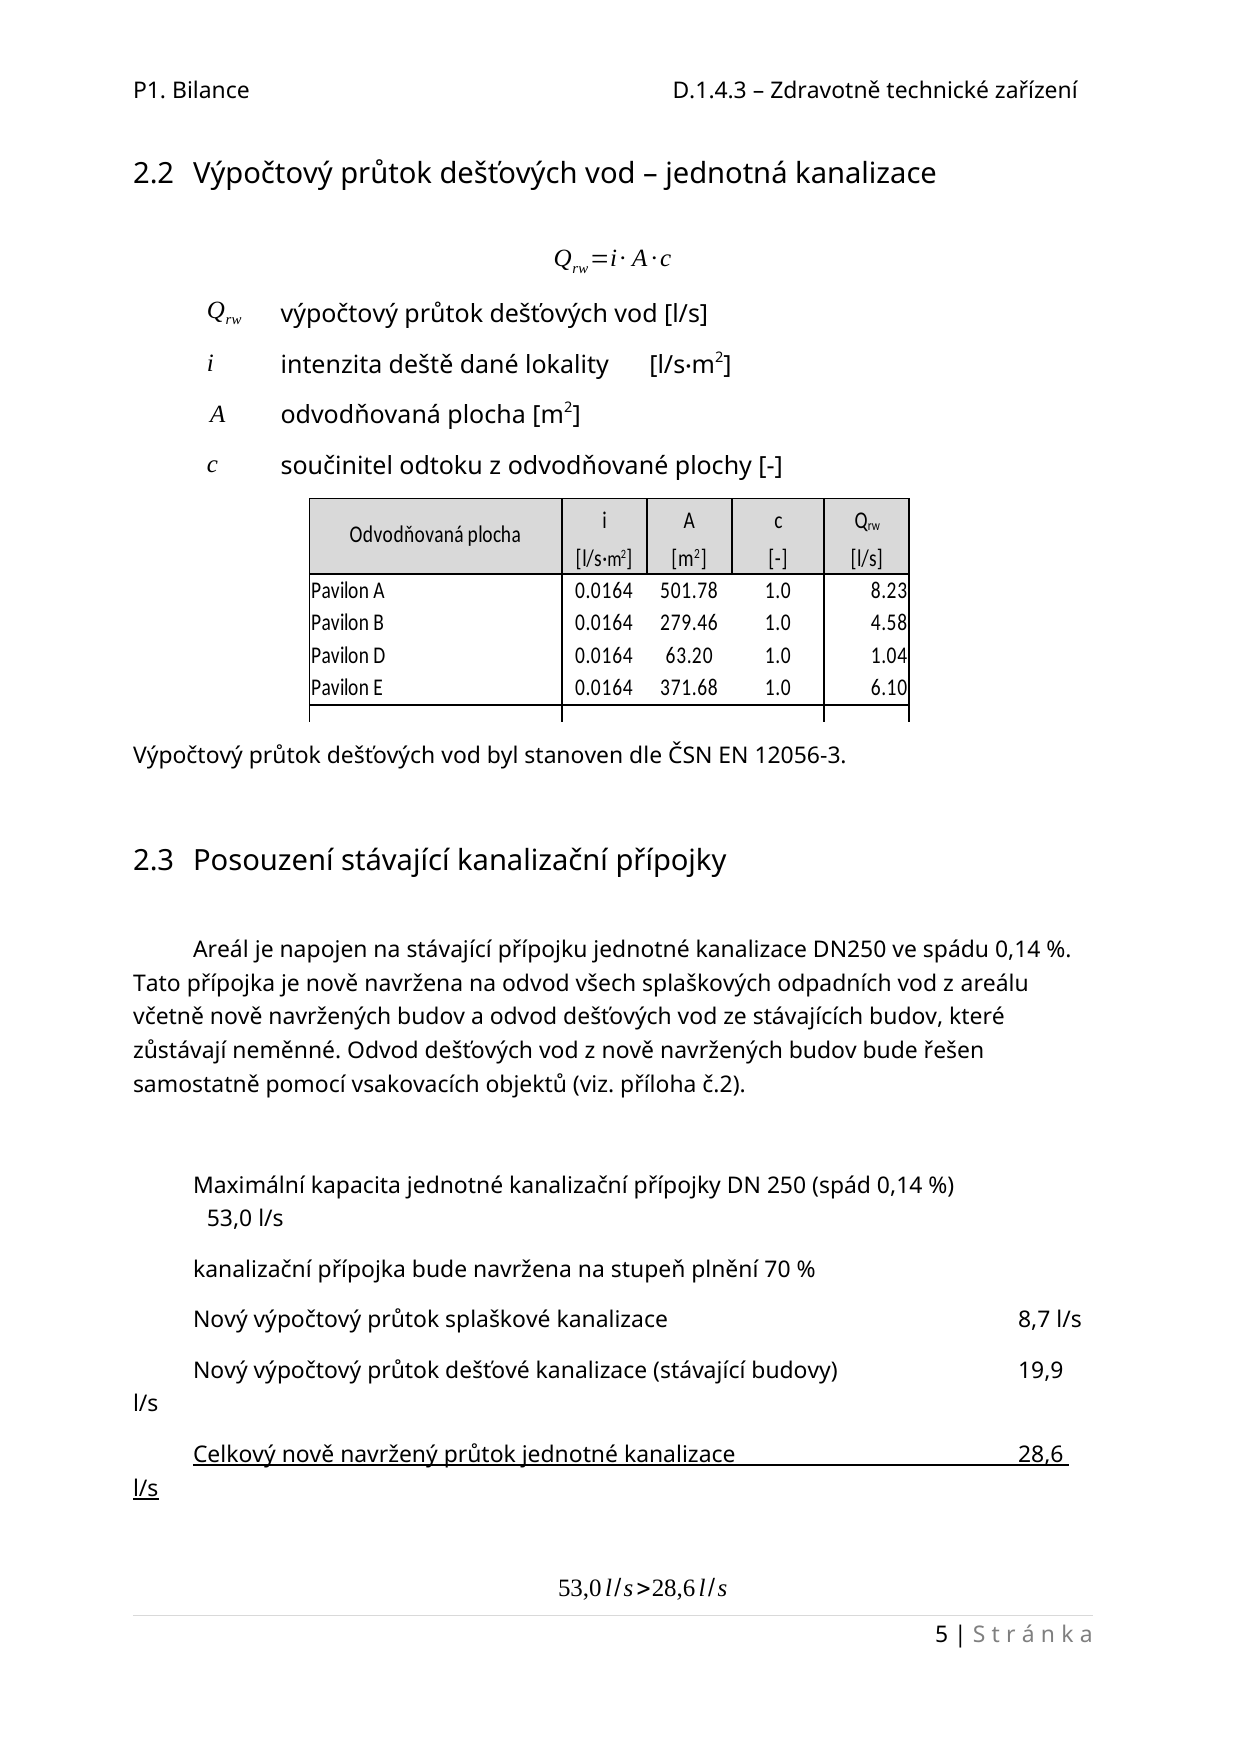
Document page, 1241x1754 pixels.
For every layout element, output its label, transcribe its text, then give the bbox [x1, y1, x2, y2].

text Nový výpočtový průtok dešťové kanalizace (stávající budovy) 19,9 l/s [133, 1353, 1093, 1418]
text Maximální kapacita jednotné kanalizační přípojky DN 250 (spád 0,14 %) 53,0 l/s [133, 1168, 1093, 1233]
text výpočtový průtok dešťových vod [l/s] [133, 296, 1093, 330]
subtitle Výpočtový průtok dešťových vod – jednotná kanalizace [133, 152, 1093, 192]
text Areál je napojen na stávající přípojku jednotné kanalizace DN250 ve spádu 0,14 %. Tato přípojka je nově navržena na odvod všech splaškových odpadních vod z areálu včetně nově navržených budov a odvod dešťových vod ze stávajících budov, které zůstávají neměnné. Odvod dešťových vod z nově navržených budov bude řešen samostatně pomocí vsakovacích objektů (viz. příloha č.2). [133, 933, 1093, 1099]
subtitle Posouzení stávající kanalizační přípojky [133, 839, 1093, 879]
text intenzita deště dané lokality [l/s·m2] [133, 346, 1093, 380]
text Výpočtový průtok dešťových vod byl stanoven dle ČSN EN 12056-3. [133, 739, 1093, 770]
text odvodňovaná plocha [m2] [133, 397, 1093, 431]
text kanalizační přípojka bude navržena na stupeň plnění 70 % [193, 1253, 1093, 1284]
text Celkový nově navržený průtok jednotné kanalizace 28,6 l/s [133, 1438, 1093, 1503]
text Nový výpočtový průtok splaškové kanalizace 8,7 l/s [133, 1303, 1093, 1334]
text součinitel odtoku z odvodňované plochy [-] [133, 448, 1093, 482]
